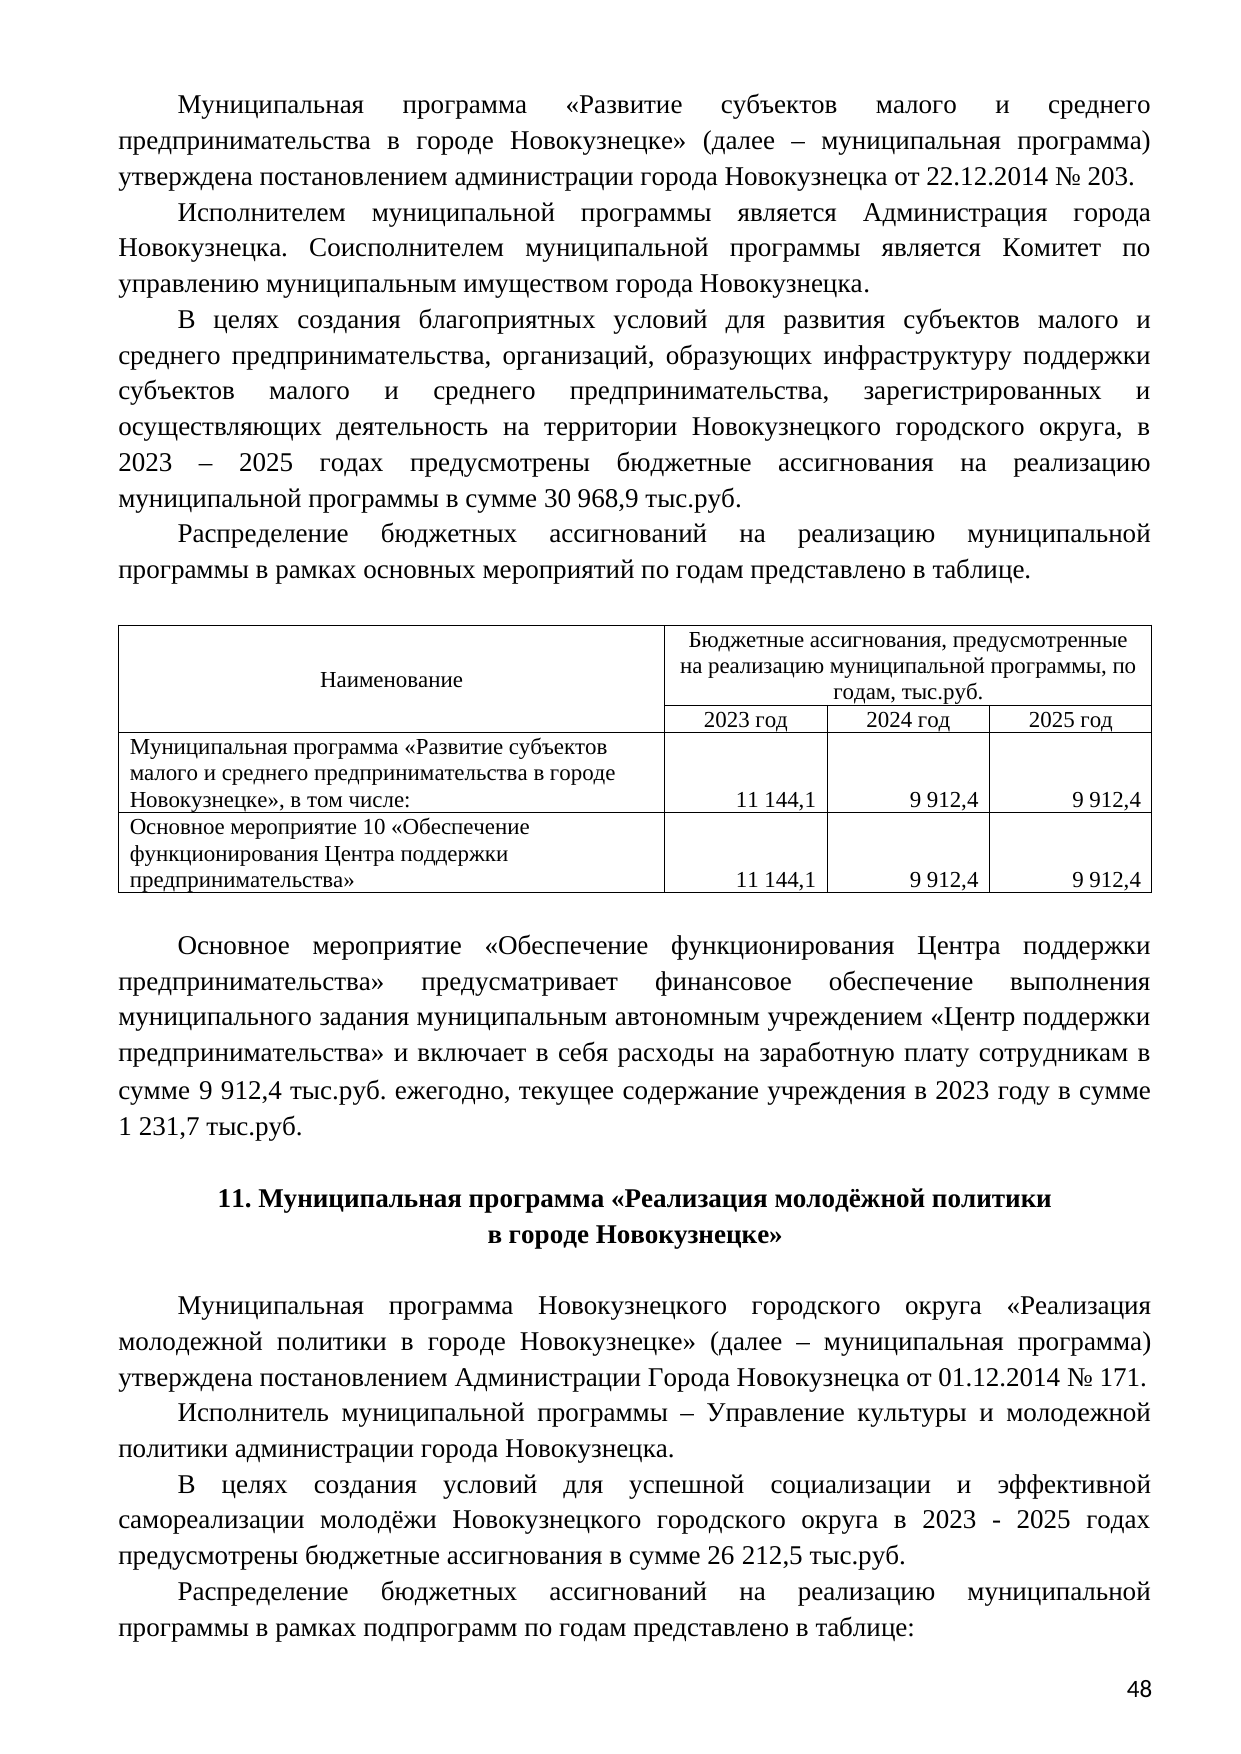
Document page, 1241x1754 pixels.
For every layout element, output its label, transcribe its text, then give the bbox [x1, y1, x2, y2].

table_header Бюджетные ассигнования, предусмотренные на реализацию муниципальной программы, по годам, тыс.руб. [665, 626, 1151, 705]
text Муниципальная программа «Развитие субъектов малого и среднего предпринимательства в городе Новокузнецке» (далее – муниципальная программа) утверждена постановлением администрации города Новокузнецка от 22.12.2014 № 203. [118, 89, 1152, 191]
table_cell 9 912,4 [828, 813, 989, 892]
table_cell Основное мероприятие 10 «Обеспечение функционирования Центра поддержки предпринимательства» [119, 813, 664, 892]
text В целях создания условий для успешной социализации и эффективной самореализации молодёжи Новокузнецкого городского округа в 2023 - 2025 годах предусмотрены бюджетные ассигнования в сумме 26 212,5 тыс.руб. [118, 1468, 1152, 1570]
text Исполнителем муниципальной программы является Администрация города Новокузнецка. Соисполнителем муниципальной программы является Комитет по управлению муниципальным имуществом города Новокузнецка. [118, 196, 1152, 298]
table_cell Муниципальная программа «Развитие субъектов малого и среднего предпринимательства в городе Новокузнецке», в том числе: [119, 733, 664, 812]
table_cell 9 912,4 [990, 733, 1151, 812]
text Исполнитель муниципальной программы – Управление культуры и молодежной политики администрации города Новокузнецка. [118, 1396, 1152, 1463]
list Распределение бюджетных ассигнований на реализацию муниципальной программы в рамках основных мероприятий по годам представлено в таблице. [118, 517, 1152, 584]
table_cell 2024 год [828, 706, 989, 732]
table_cell 9 912,4 [828, 733, 989, 812]
table_cell 11 144,1 [665, 733, 827, 812]
text Основное мероприятие «Обеспечение функционирования Центра поддержки предпринимательства» предусматривает финансовое обеспечение выполнения муниципального задания муниципальным автономным учреждением «Центр поддержки предпринимательства» и включает в себя расходы на заработную плату сотрудникам в сумме 9 912,4 тыс.руб. ежегодно, текущее содержание учреждения в 2023 году в сумме 1 231,7 тыс.руб. [118, 929, 1152, 1142]
table_cell 2025 год [990, 706, 1151, 732]
text В целях создания благоприятных условий для развития субъектов малого и среднего предпринимательства, организаций, образующих инфраструктуру поддержки субъектов малого и среднего предпринимательства, зарегистрированных и осуществляющих деятельность на территории Новокузнецкого городского округа, в 2023 – 2025 годах предусмотрены бюджетные ассигнования на реализацию муниципальной программы в сумме 30 968,9 тыс.руб. [118, 303, 1152, 513]
table_cell 11 144,1 [665, 813, 827, 892]
text 11. Муниципальная программа «Реализация молодёжной политики [118, 1182, 1152, 1213]
table_header Наименование [119, 626, 664, 732]
text в городе Новокузнецке» [118, 1218, 1152, 1249]
table_cell 9 912,4 [990, 813, 1151, 892]
table_cell 2023 год [665, 706, 827, 732]
text Распределение бюджетных ассигнований на реализацию муниципальной программы в рамках подпрограмм по годам представлено в таблице: [118, 1575, 1152, 1642]
text Муниципальная программа Новокузнецкого городского округа «Реализация молодежной политики в городе Новокузнецке» (далее – муниципальная программа) утверждена постановлением Администрации Города Новокузнецка от 01.12.2014 № 171. [118, 1289, 1152, 1392]
